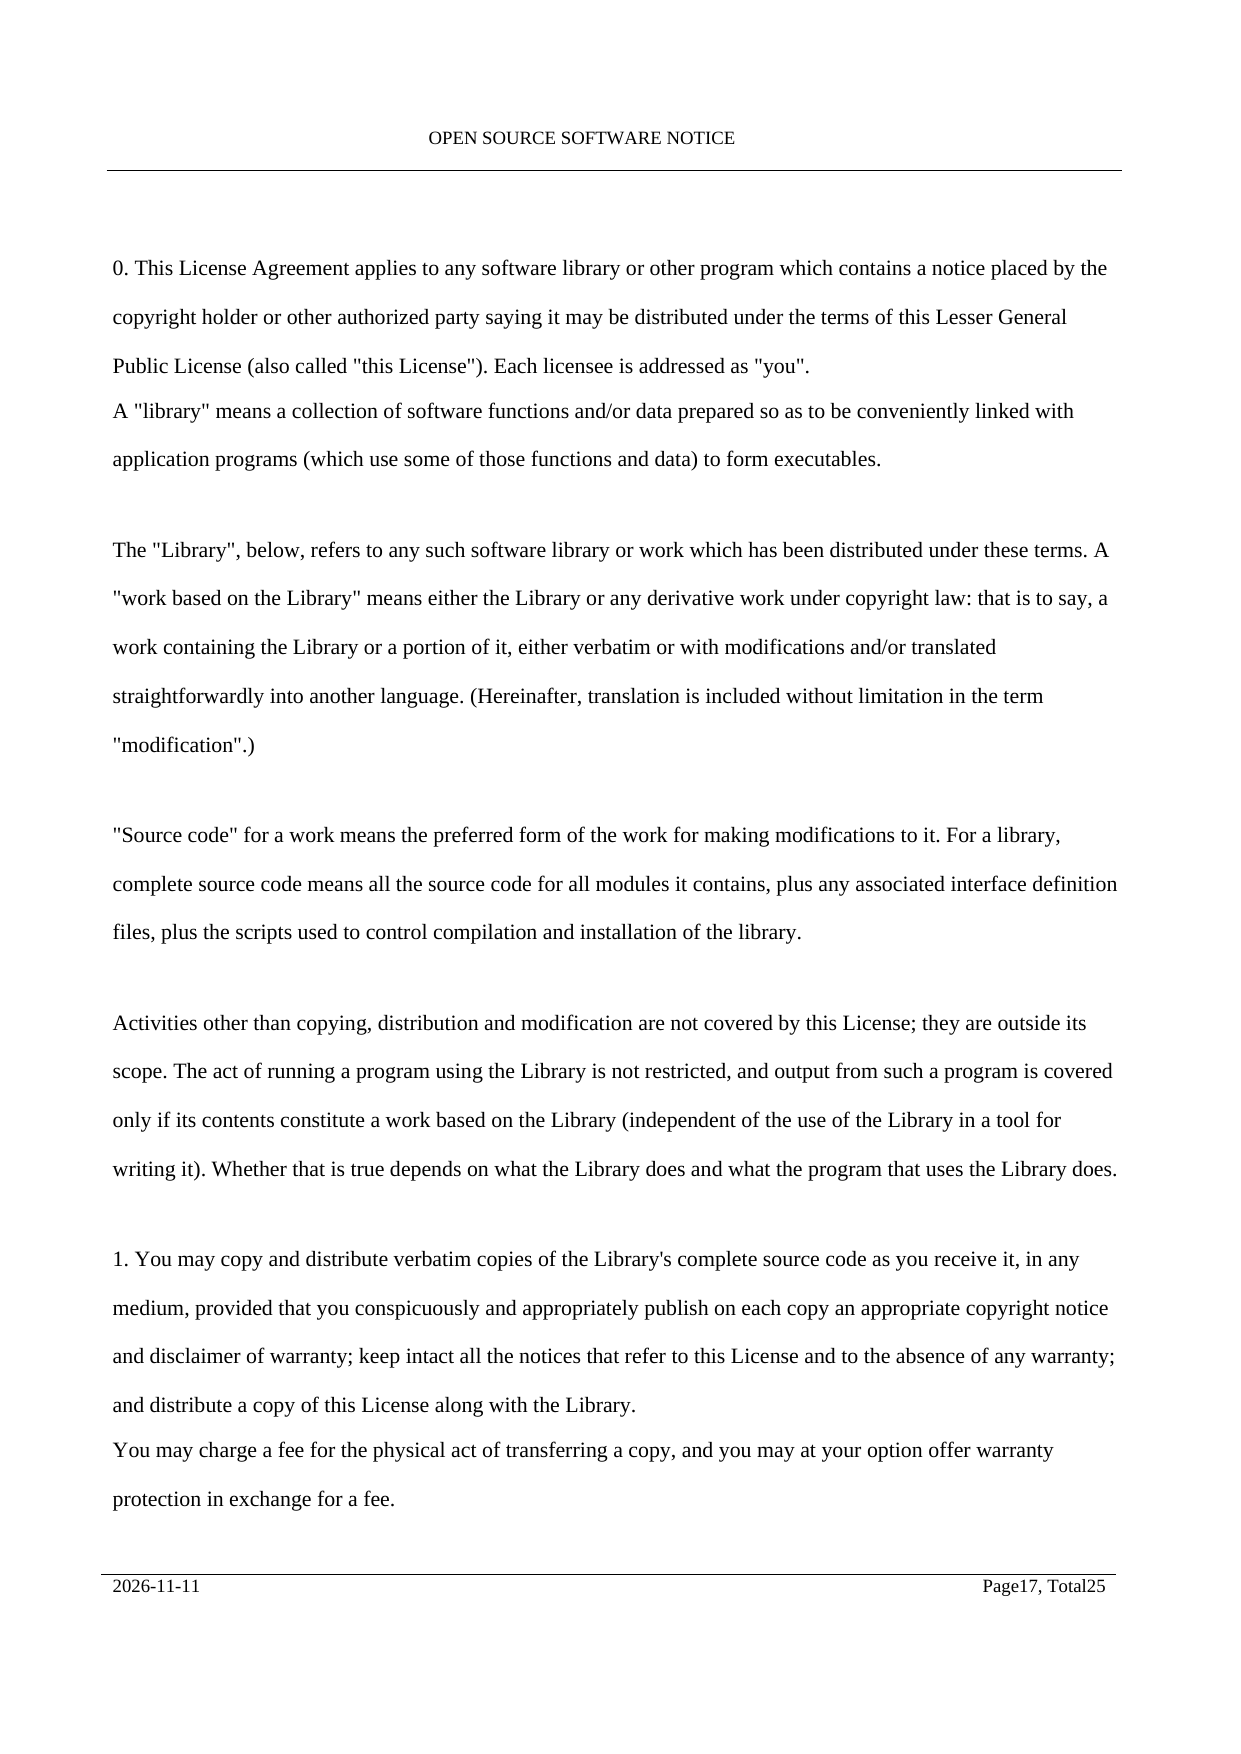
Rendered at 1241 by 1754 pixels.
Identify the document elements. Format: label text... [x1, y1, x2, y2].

text "Source code" for a work means the preferred form of the work for making modifications to it. For a library, complete source code means all the source code for all modules it contains, plus any associated interface definition files, plus the scripts used to control compilation and installation of the library. [112, 818, 1128, 948]
text Activities other than copying, distribution and modification are not covered by this License; they are outside its scope. The act of running a program using the Library is not restricted, and output from such a program is covered only if its contents constitute a work based on the Library (independent of the use of the Library in a tool for writing it). Whether that is true depends on what the Library does and what the program that uses the Library does. [112, 1006, 1128, 1185]
text You may charge a fee for the physical act of transferring a copy, and you may at your option offer warranty protection in exchange for a fee. [112, 1434, 1128, 1515]
text A "library" means a collection of software functions and/or data prepared so as to be conveniently linked with application programs (which use some of those functions and data) to form executables. [112, 394, 1128, 475]
text 1. You may copy and distribute verbatim copies of the Library's complete source code as you receive it, in any medium, provided that you conspicuously and appropriately publish on each copy an appropriate copyright notice and disclaimer of warranty; keep intact all the notices that refer to this License and to the absence of any warranty; and distribute a copy of this License along with the Library. [112, 1242, 1128, 1421]
text The "Library", below, refers to any such software library or work which has been distributed under these terms. A "work based on the Library" means either the Library or any derivative work under copyright law: that is to say, a work containing the Library or a portion of it, either verbatim or with modifications and/or translated straightforwardly into another language. (Hereinafter, translation is included without limitation in the term "modification".) [112, 533, 1128, 761]
text 0. This License Agreement applies to any software library or other program which contains a notice placed by the copyright holder or other authorized party saying it may be distributed under the terms of this Lesser General Public License (also called "this License"). Each licensee is addressed as "you". [112, 251, 1128, 381]
